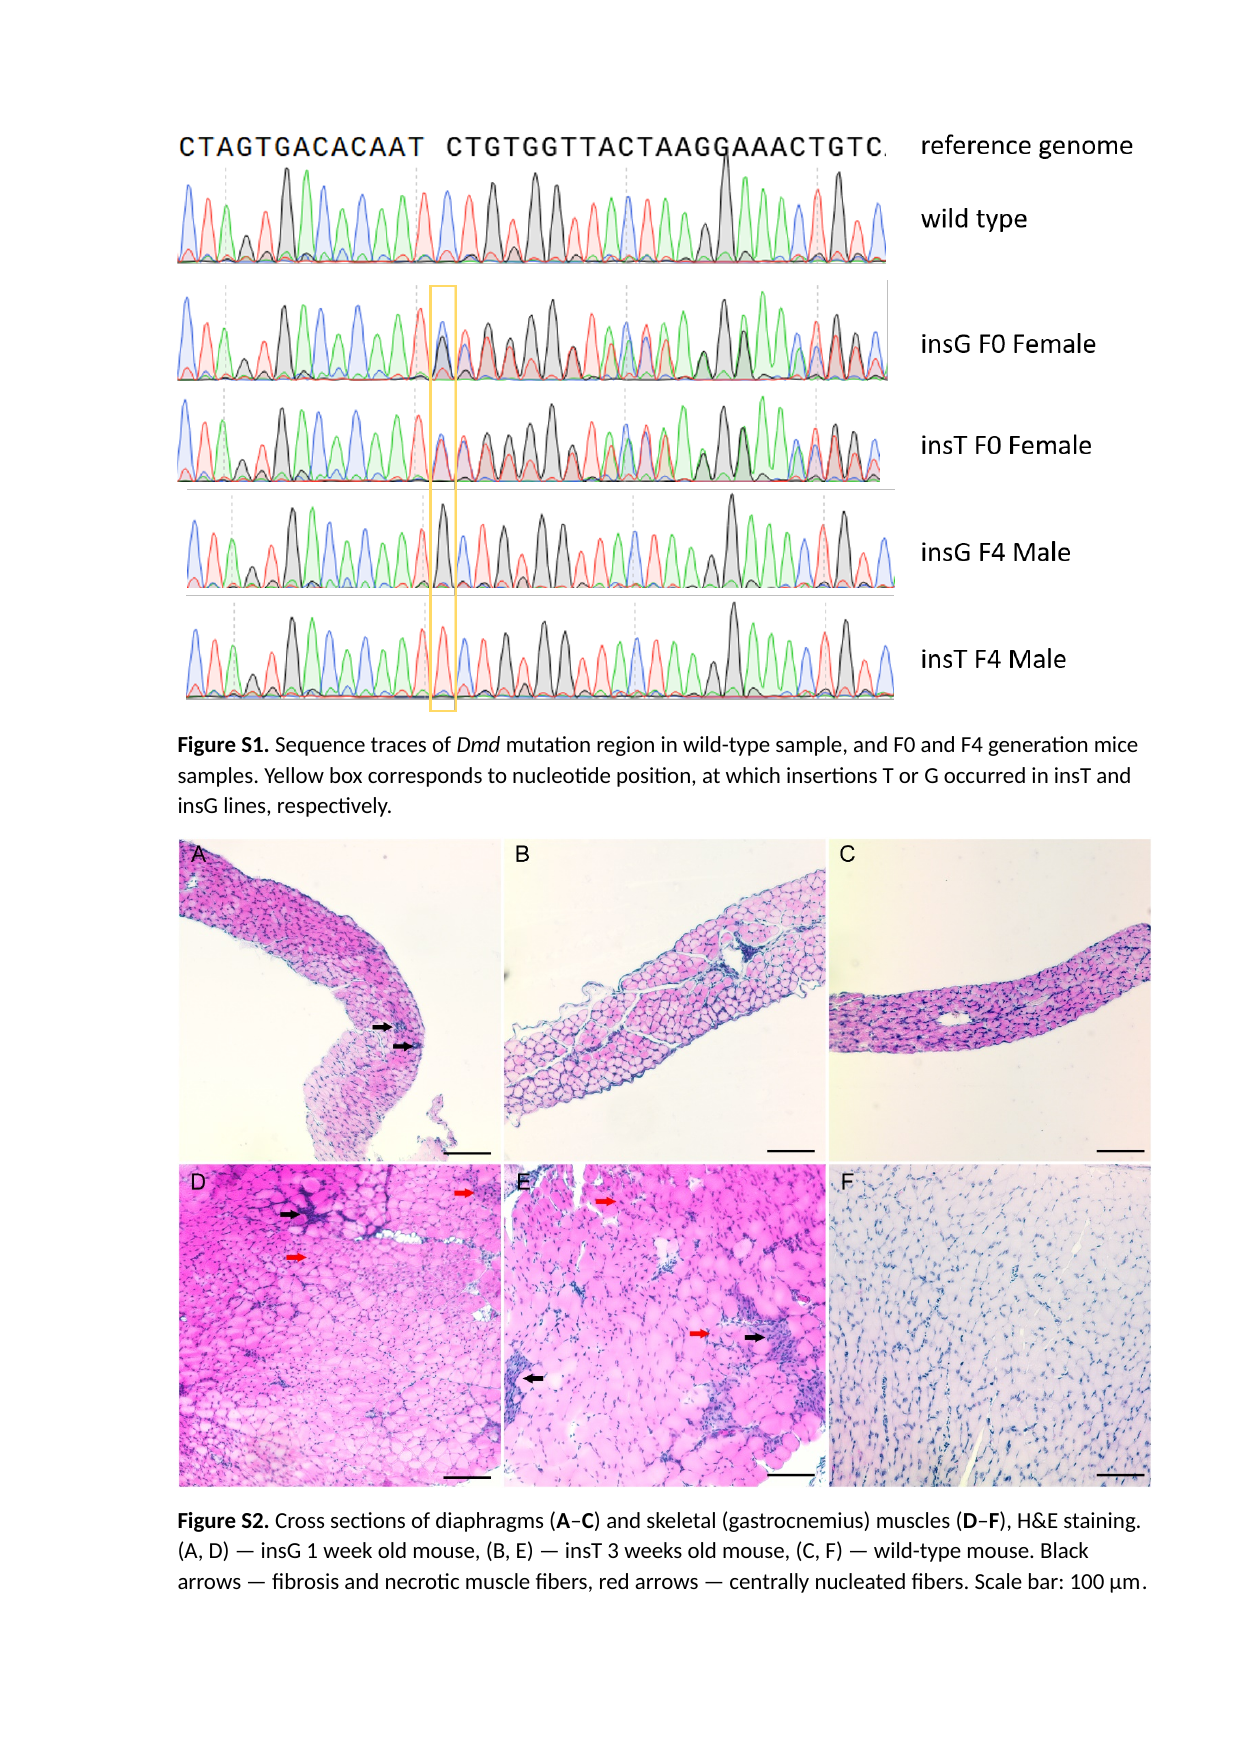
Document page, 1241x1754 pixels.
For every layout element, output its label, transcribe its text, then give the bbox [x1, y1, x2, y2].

text Figure S1. Sequence traces of Dmd mutation region in wild-type sample, and F0 and F4 generation mice samples. Yellow box corresponds to nucleotide position, at which insertions T or G occurred in insT and insG lines, respectively. [177, 731, 1152, 819]
picture [177, 118, 1152, 712]
picture [177, 837, 1152, 1488]
text Figure S2. Cross sections of diaphragms (A–C) and skeletal (gastrocnemius) muscles (D–F), H&E staining. (A, D) — insG 1 week old mouse, (B, E) — insT 3 weeks old mouse, (C, F) — wild-type mouse. Black arrows — fibrosis and necrotic muscle fibers, red arrows — centrally nucleated fibers. Scale bar: 100 μm. [177, 1506, 1152, 1595]
